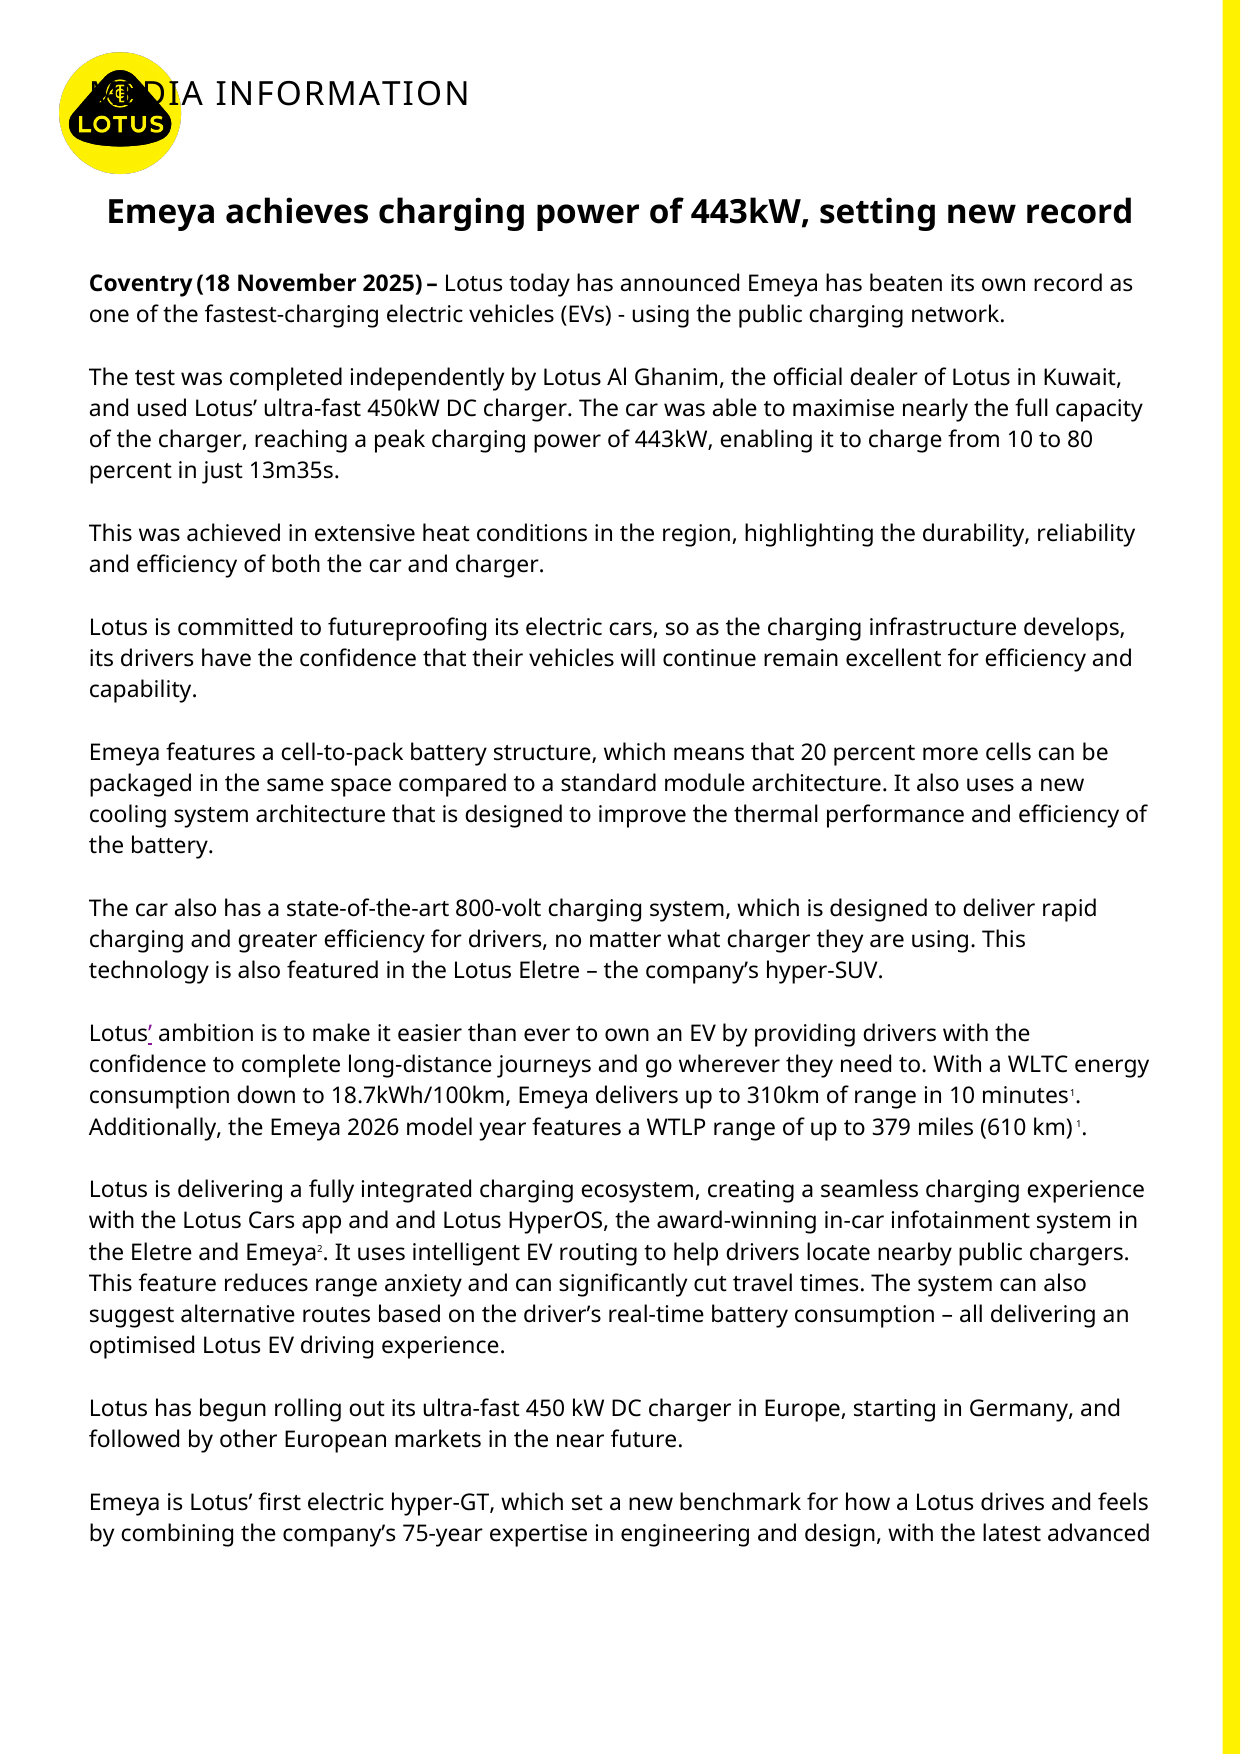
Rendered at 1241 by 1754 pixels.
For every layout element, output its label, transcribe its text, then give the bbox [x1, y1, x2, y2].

text Lotus is delivering a fully integrated charging ecosystem, creating a seamless charging experience with the Lotus Cars app and and Lotus HyperOS, the award-winning in-car infotainment system in the Eletre and Emeya2. It uses intelligent EV routing to help drivers locate nearby public chargers. This feature reduces range anxiety and can significantly cut travel times. The system can also suggest alternative routes based on the driver’s real-time battery consumption – all delivering an optimised Lotus EV driving experience. [89, 1173, 1152, 1361]
text Lotus has begun rolling out its ultra-fast 450 kW DC charger in Europe, starting in Germany, and followed by other European markets in the near future. [89, 1392, 1152, 1454]
text Emeya features a cell-to-pack battery structure, which means that 20 percent more cells can be packaged in the same space compared to a standard module architecture. It also uses a new cooling system architecture that is designed to improve the thermal performance and efficiency of the battery. [89, 736, 1152, 861]
text The test was completed independently by Lotus Al Ghanim, the official dealer of Lotus in Kuwait, and used Lotus’ ultra-fast 450kW DC charger. The car was able to maximise nearly the full capacity of the charger, reaching a peak charging power of 443kW, enabling it to charge from 10 to 80 percent in just 13m35s. [89, 361, 1152, 486]
text Lotus’ ambition is to make it easier than ever to own an EV by providing drivers with the confidence to complete long-distance journeys and go wherever they need to. With a WLTC energy consumption down to 18.7kWh/100km, Emeya delivers up to 310km of range in 10 minutes1. Additionally, the Emeya 2026 model year features a WTLP range of up to 379 miles (610 km) 1. [89, 1017, 1152, 1142]
text Emeya achieves charging power of 443kW, setting new record [89, 187, 1152, 233]
text This was achieved in extensive heat conditions in the region, highlighting the durability, reliability and efficiency of both the car and charger. [89, 517, 1152, 579]
picture [0, 0, 242, 186]
text The car also has a state-of-the-art 800-volt charging system, which is designed to deliver rapid charging and greater efficiency for drivers, no matter what charger they are using. This technology is also featured in the Lotus Eletre – the company’s hyper-SUV. [89, 892, 1152, 986]
text Lotus is committed to futureproofing its electric cars, so as the charging infrastructure develops, its drivers have the confidence that their vehicles will continue remain excellent for efficiency and capability. [89, 611, 1152, 704]
text Coventry (18 November 2025) – Lotus today has announced Emeya has beaten its own record as one of the fastest-charging electric vehicles (EVs) - using the public charging network. [89, 267, 1152, 329]
